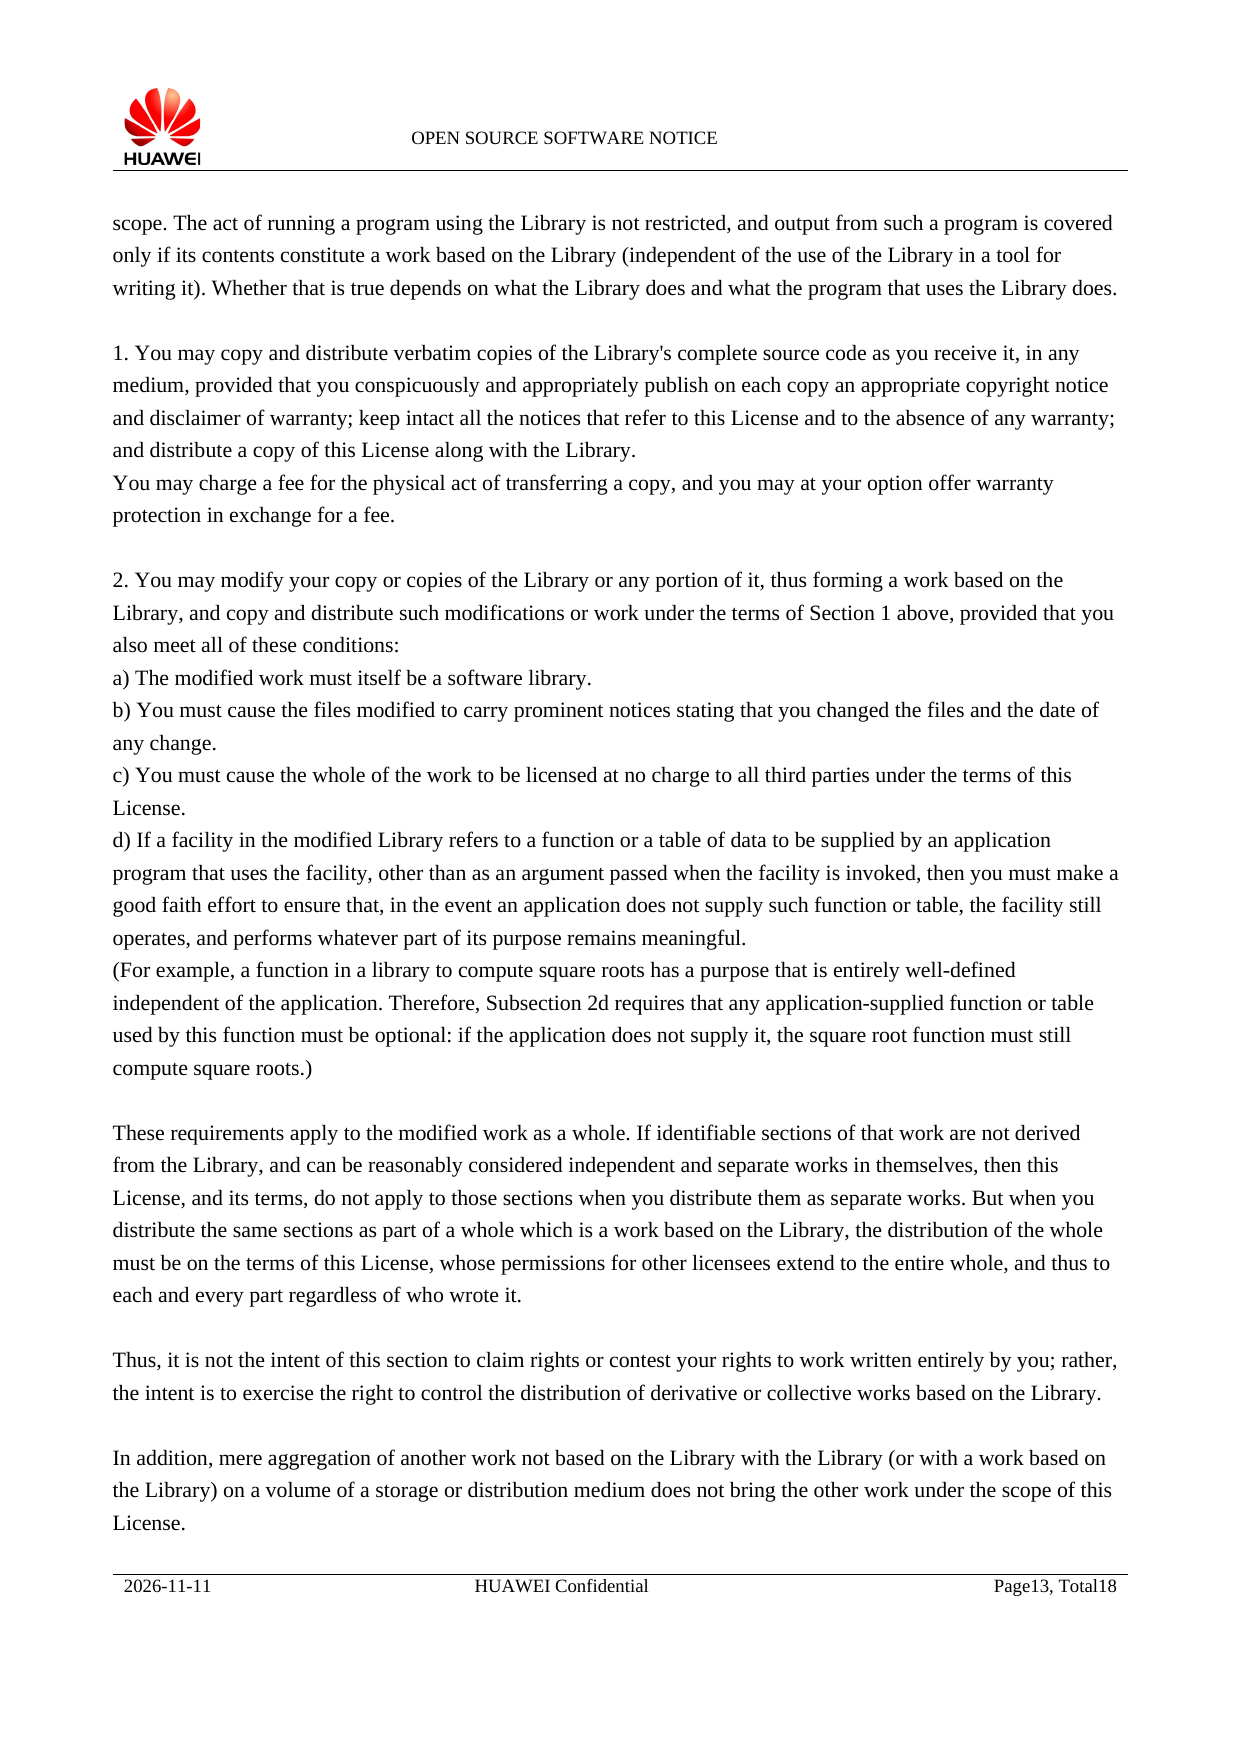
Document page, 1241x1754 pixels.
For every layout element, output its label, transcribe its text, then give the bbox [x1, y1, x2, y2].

picture [124, 88, 201, 165]
